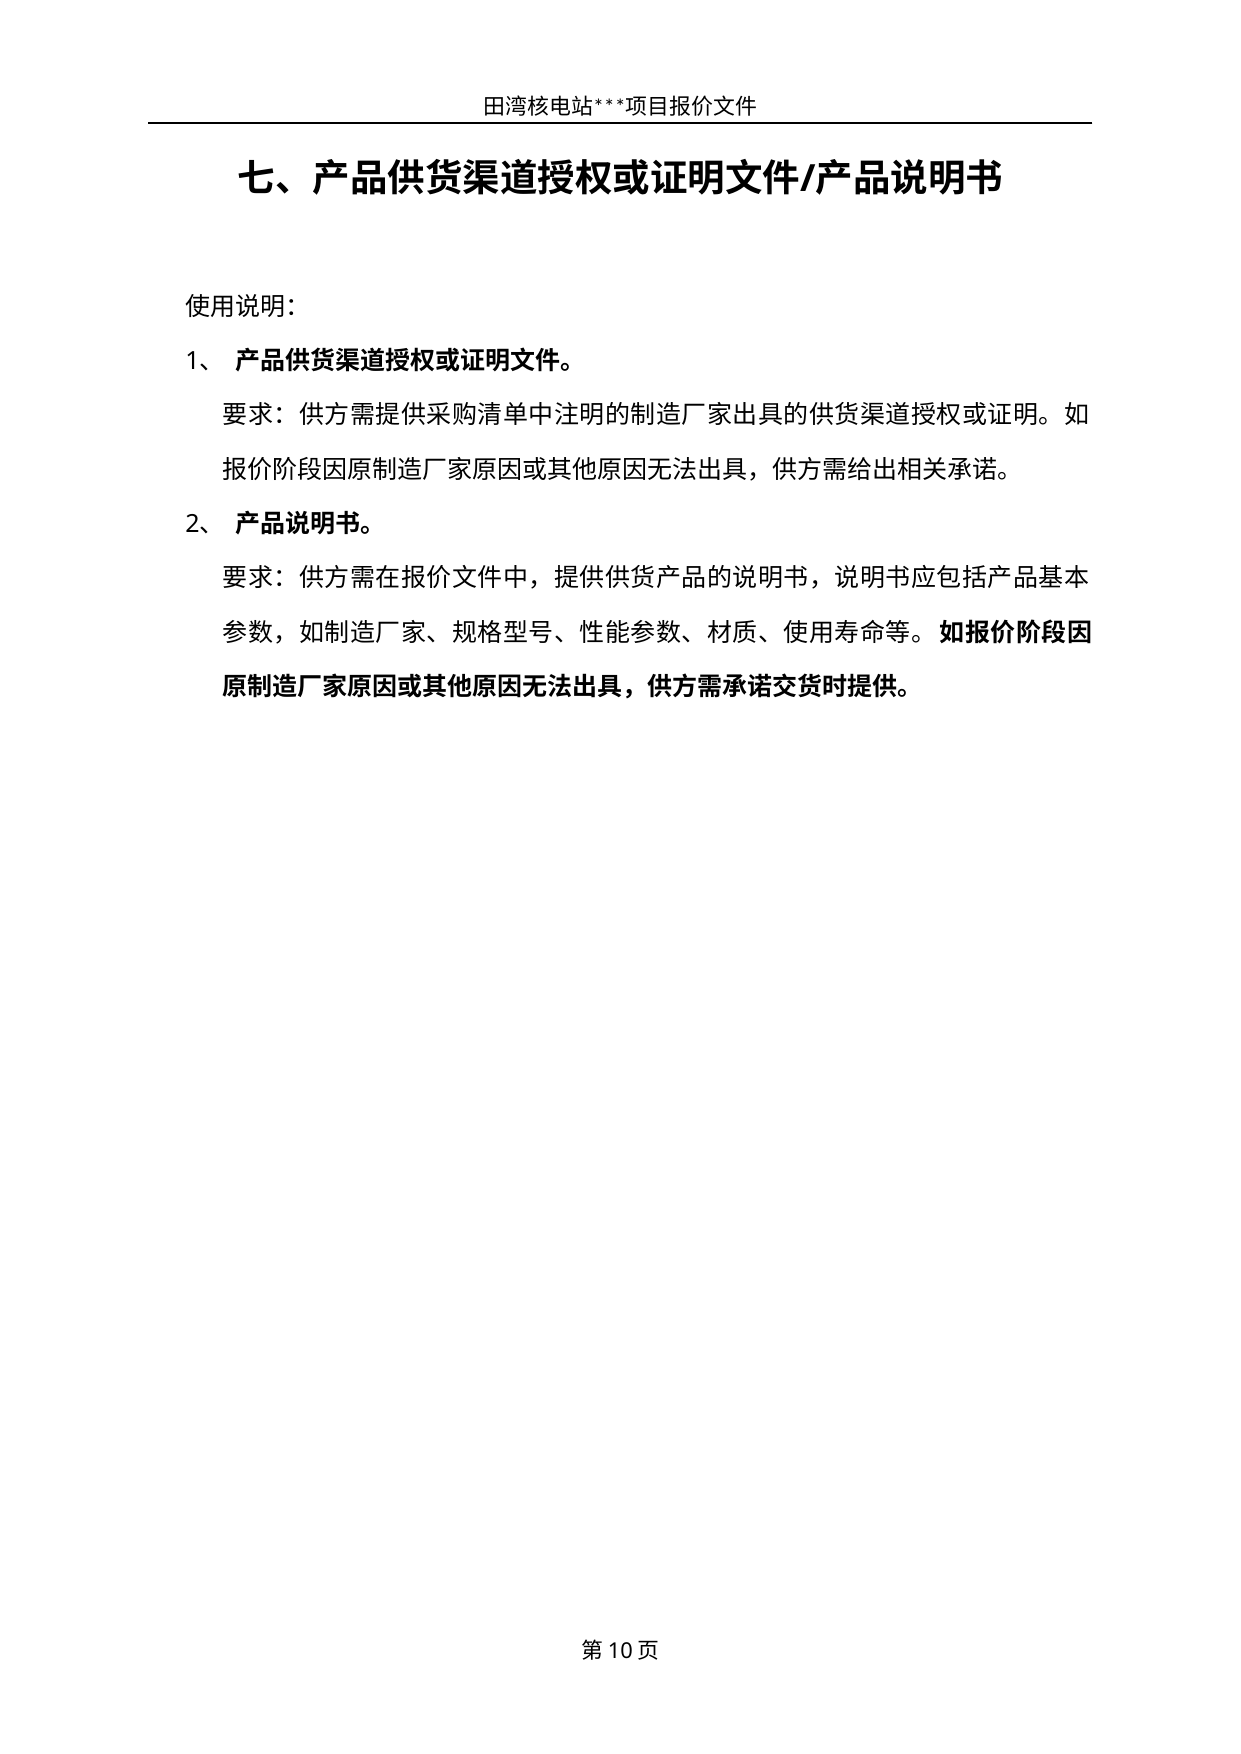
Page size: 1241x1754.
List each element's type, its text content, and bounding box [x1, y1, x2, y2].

list 产品说明书。 [185, 503, 1092, 540]
list 要求：供方需提供采购清单中注明的制造厂家出具的供货渠道授权或证明。如报价阶段因原制造厂家原因或其他原因无法出具，供方需给出相关承诺。 [223, 395, 1092, 485]
list 产品供货渠道授权或证明文件。 [185, 340, 1092, 377]
list 要求：供方需在报价文件中，提供供货产品的说明书，说明书应包括产品基本参数，如制造厂家、规格型号、性能参数、材质、使用寿命等。如报价阶段因原制造厂家原因或其他原因无法出具，供方需承诺交货时提供。 [223, 558, 1092, 703]
subtitle 七、产品供货渠道授权或证明文件/产品说明书 [148, 148, 1092, 202]
text 使用说明： [185, 286, 1092, 322]
